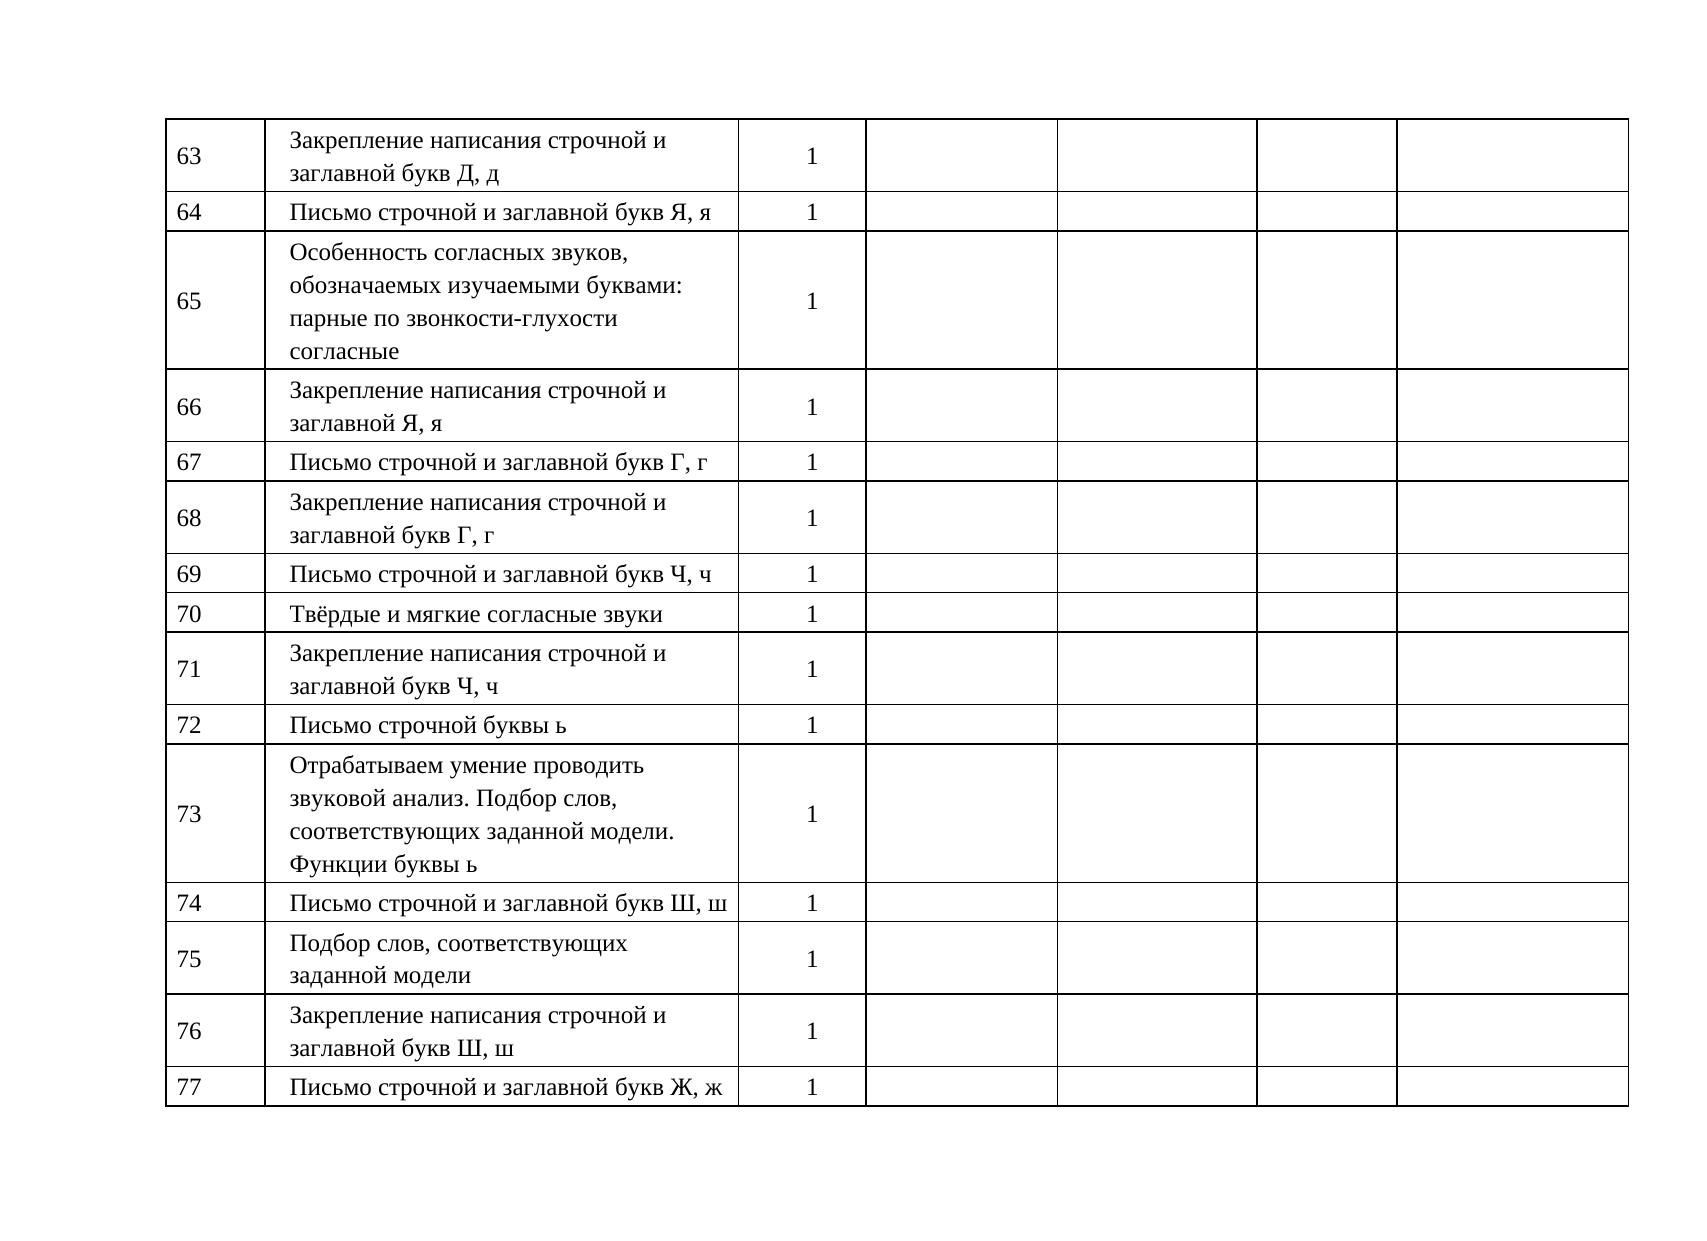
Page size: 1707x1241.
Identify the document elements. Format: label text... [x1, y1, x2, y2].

table_cell [867, 370, 1057, 441]
table_cell 63 [167, 120, 264, 191]
table_cell 1 [739, 593, 865, 631]
table_cell Закрепление написания строчной и заглавной букв Г, г [266, 482, 738, 552]
table_cell [1058, 1067, 1256, 1105]
table_cell [867, 1067, 1057, 1105]
table_cell 1 [739, 442, 865, 480]
table_cell [1398, 554, 1628, 592]
table_cell [1058, 120, 1256, 191]
table_cell 71 [167, 633, 264, 704]
table_cell [867, 192, 1057, 230]
table_cell 68 [167, 482, 264, 552]
table_cell 1 [739, 554, 865, 592]
table_cell [1258, 593, 1396, 631]
table_cell 1 [739, 1067, 865, 1105]
table_cell 1 [739, 482, 865, 552]
table_cell [1058, 482, 1256, 552]
table_cell [1058, 883, 1256, 921]
table_cell Письмо строчной и заглавной букв Ж, ж [266, 1067, 738, 1105]
table_cell 73 [167, 745, 264, 881]
table_cell [1258, 370, 1396, 441]
table_cell [867, 705, 1057, 743]
table_cell [1398, 922, 1628, 993]
table_cell [1398, 593, 1628, 631]
table_cell [1398, 370, 1628, 441]
table_cell [867, 995, 1057, 1066]
table_cell [867, 745, 1057, 881]
table_cell [1258, 442, 1396, 480]
table_cell [1058, 745, 1256, 881]
table_cell [1058, 705, 1256, 743]
table_cell [1398, 232, 1628, 368]
table_cell Письмо строчной и заглавной букв Ч, ч [266, 554, 738, 592]
table_cell Закрепление написания строчной и заглавной букв Ш, ш [266, 995, 738, 1066]
table_cell [1058, 442, 1256, 480]
table_cell [867, 120, 1057, 191]
table_cell 76 [167, 995, 264, 1066]
table_cell [867, 633, 1057, 704]
table_cell [1398, 1067, 1628, 1105]
table_cell [1258, 120, 1396, 191]
table_cell 1 [739, 995, 865, 1066]
table_cell 75 [167, 922, 264, 993]
table_cell [1058, 922, 1256, 993]
table_cell Подбор слов, соответствующих заданной модели [266, 922, 738, 993]
table_cell 66 [167, 370, 264, 441]
table_cell [1258, 232, 1396, 368]
table_cell Закрепление написания строчной и заглавной букв Д, д [266, 120, 738, 191]
table_cell Отрабатываем умение проводить звуковой анализ. Подбор слов, соответствующих заданной модели. Функции буквы ь [266, 745, 738, 881]
table_cell 77 [167, 1067, 264, 1105]
table_cell [1398, 633, 1628, 704]
table_cell 1 [739, 745, 865, 881]
table_cell Закрепление написания строчной и заглавной Я, я [266, 370, 738, 441]
table_cell Письмо строчной буквы ь [266, 705, 738, 743]
table_cell [1258, 633, 1396, 704]
table_cell 1 [739, 883, 865, 921]
table_cell Закрепление написания строчной и заглавной букв Ч, ч [266, 633, 738, 704]
table_cell [867, 482, 1057, 552]
table_cell 70 [167, 593, 264, 631]
table_cell [1058, 593, 1256, 631]
table_cell 1 [739, 705, 865, 743]
table_cell Особенность согласных звуков, обозначаемых изучаемыми буквами: парные по звонкости-глухости согласные [266, 232, 738, 368]
table_cell [867, 883, 1057, 921]
table_cell Письмо строчной и заглавной букв Ш, ш [266, 883, 738, 921]
table_cell 1 [739, 192, 865, 230]
table_cell [867, 554, 1057, 592]
table_cell [1258, 883, 1396, 921]
table_cell 64 [167, 192, 264, 230]
table_cell [1258, 192, 1396, 230]
table_cell Письмо строчной и заглавной букв Г, г [266, 442, 738, 480]
table_cell [1398, 120, 1628, 191]
table_cell [1398, 482, 1628, 552]
table_cell [1258, 1067, 1396, 1105]
table_cell [1258, 745, 1396, 881]
table_cell [1398, 883, 1628, 921]
table_cell 1 [739, 922, 865, 993]
table_cell 69 [167, 554, 264, 592]
table_cell 1 [739, 633, 865, 704]
table_cell [1258, 922, 1396, 993]
table_cell [1258, 554, 1396, 592]
table_cell [1398, 995, 1628, 1066]
table_cell [1058, 633, 1256, 704]
table_cell [1058, 995, 1256, 1066]
table_cell Твёрдые и мягкие согласные звуки [266, 593, 738, 631]
table_cell [1058, 370, 1256, 441]
table_cell [1058, 232, 1256, 368]
table_cell [1258, 995, 1396, 1066]
table_cell 65 [167, 232, 264, 368]
table_cell Письмо строчной и заглавной букв Я, я [266, 192, 738, 230]
table_cell [867, 232, 1057, 368]
table_cell [867, 922, 1057, 993]
table_cell [867, 593, 1057, 631]
table_cell [1058, 554, 1256, 592]
table_cell 1 [739, 232, 865, 368]
table_cell [1398, 705, 1628, 743]
table_cell [1398, 192, 1628, 230]
table_cell 1 [739, 120, 865, 191]
table_cell [1258, 482, 1396, 552]
table_cell [1258, 705, 1396, 743]
table_cell [1398, 745, 1628, 881]
table_cell 67 [167, 442, 264, 480]
table_cell 74 [167, 883, 264, 921]
table_cell [1058, 192, 1256, 230]
table_cell 1 [739, 370, 865, 441]
table_cell [867, 442, 1057, 480]
table_cell 72 [167, 705, 264, 743]
table_cell [1398, 442, 1628, 480]
